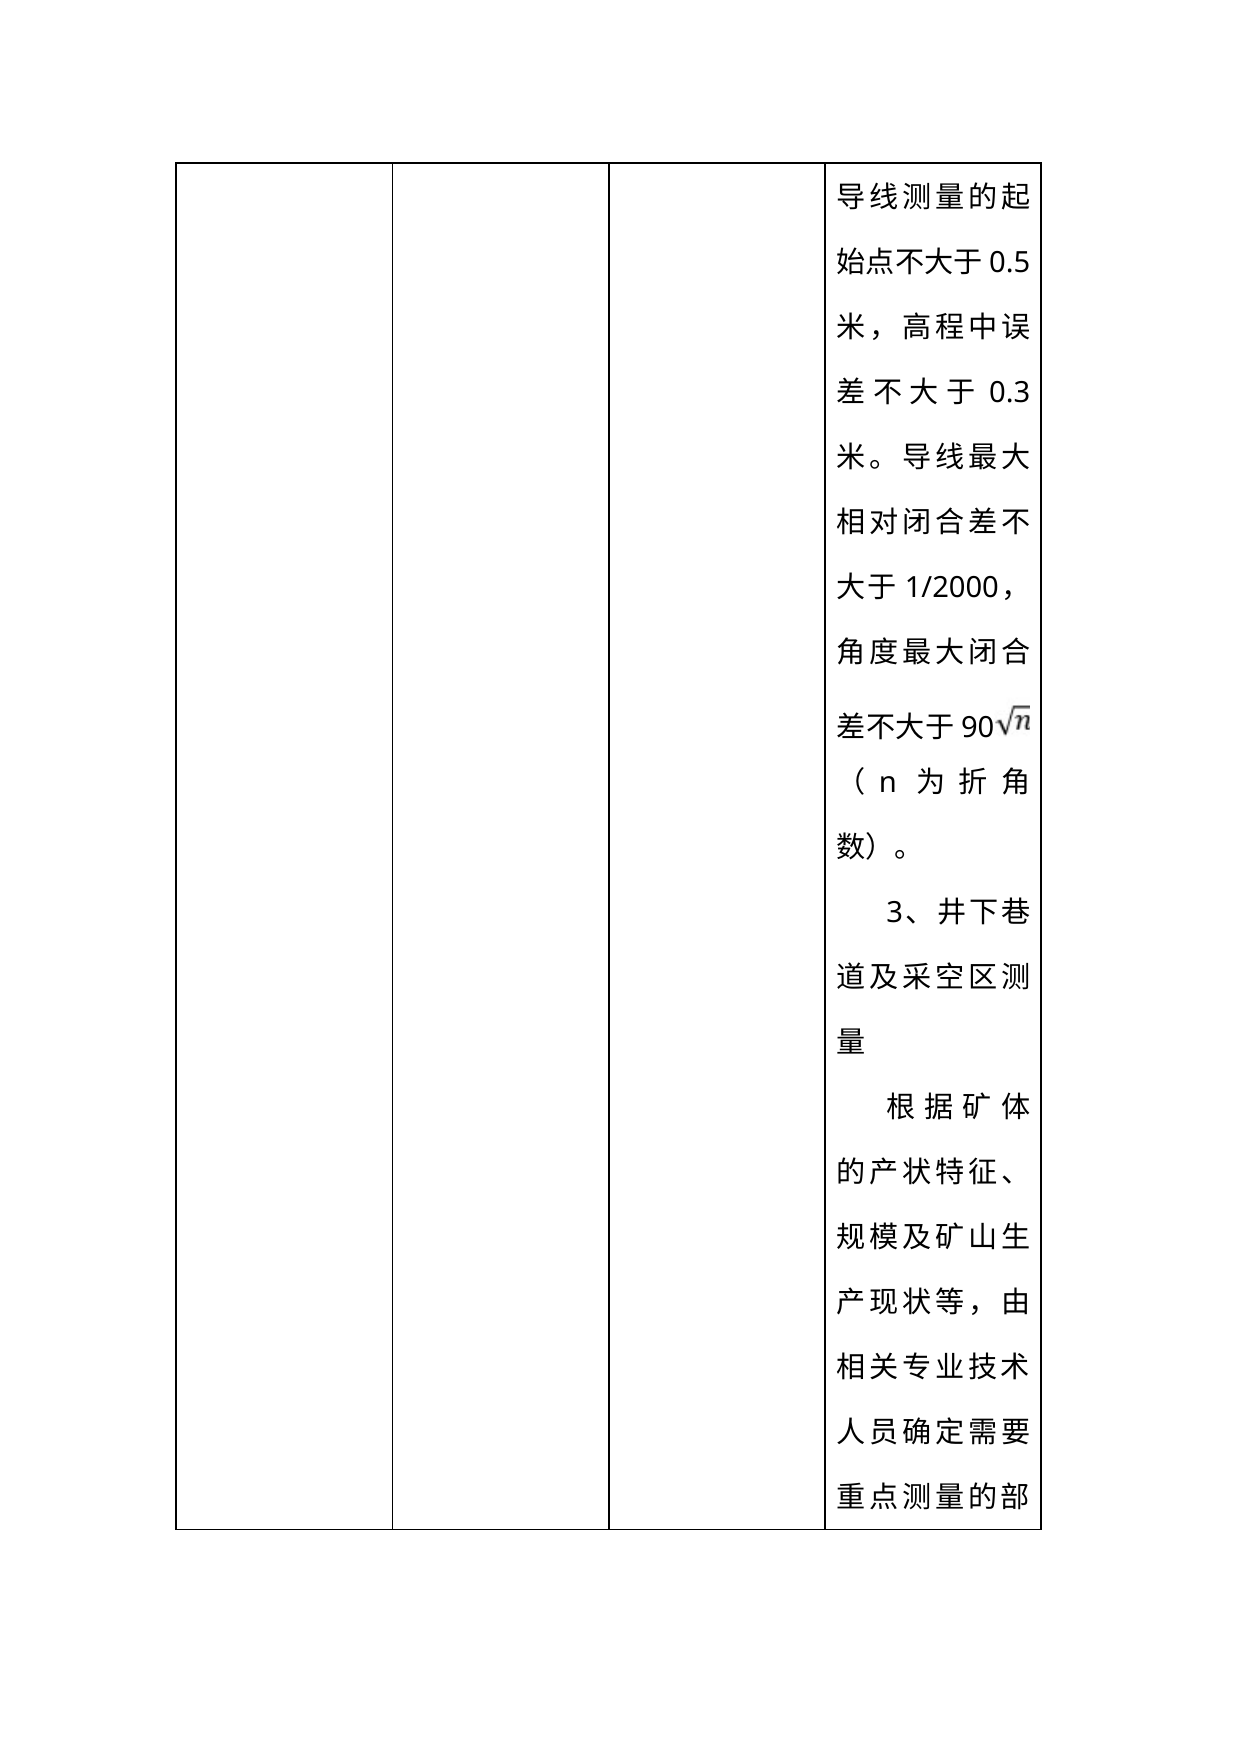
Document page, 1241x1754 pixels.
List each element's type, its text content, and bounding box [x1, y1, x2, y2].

table_cell 1 [393, 164, 608, 1528]
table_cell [826, 164, 1040, 1528]
table_cell [177, 164, 392, 1528]
table_cell [610, 164, 824, 1528]
picture [994, 686, 1030, 738]
